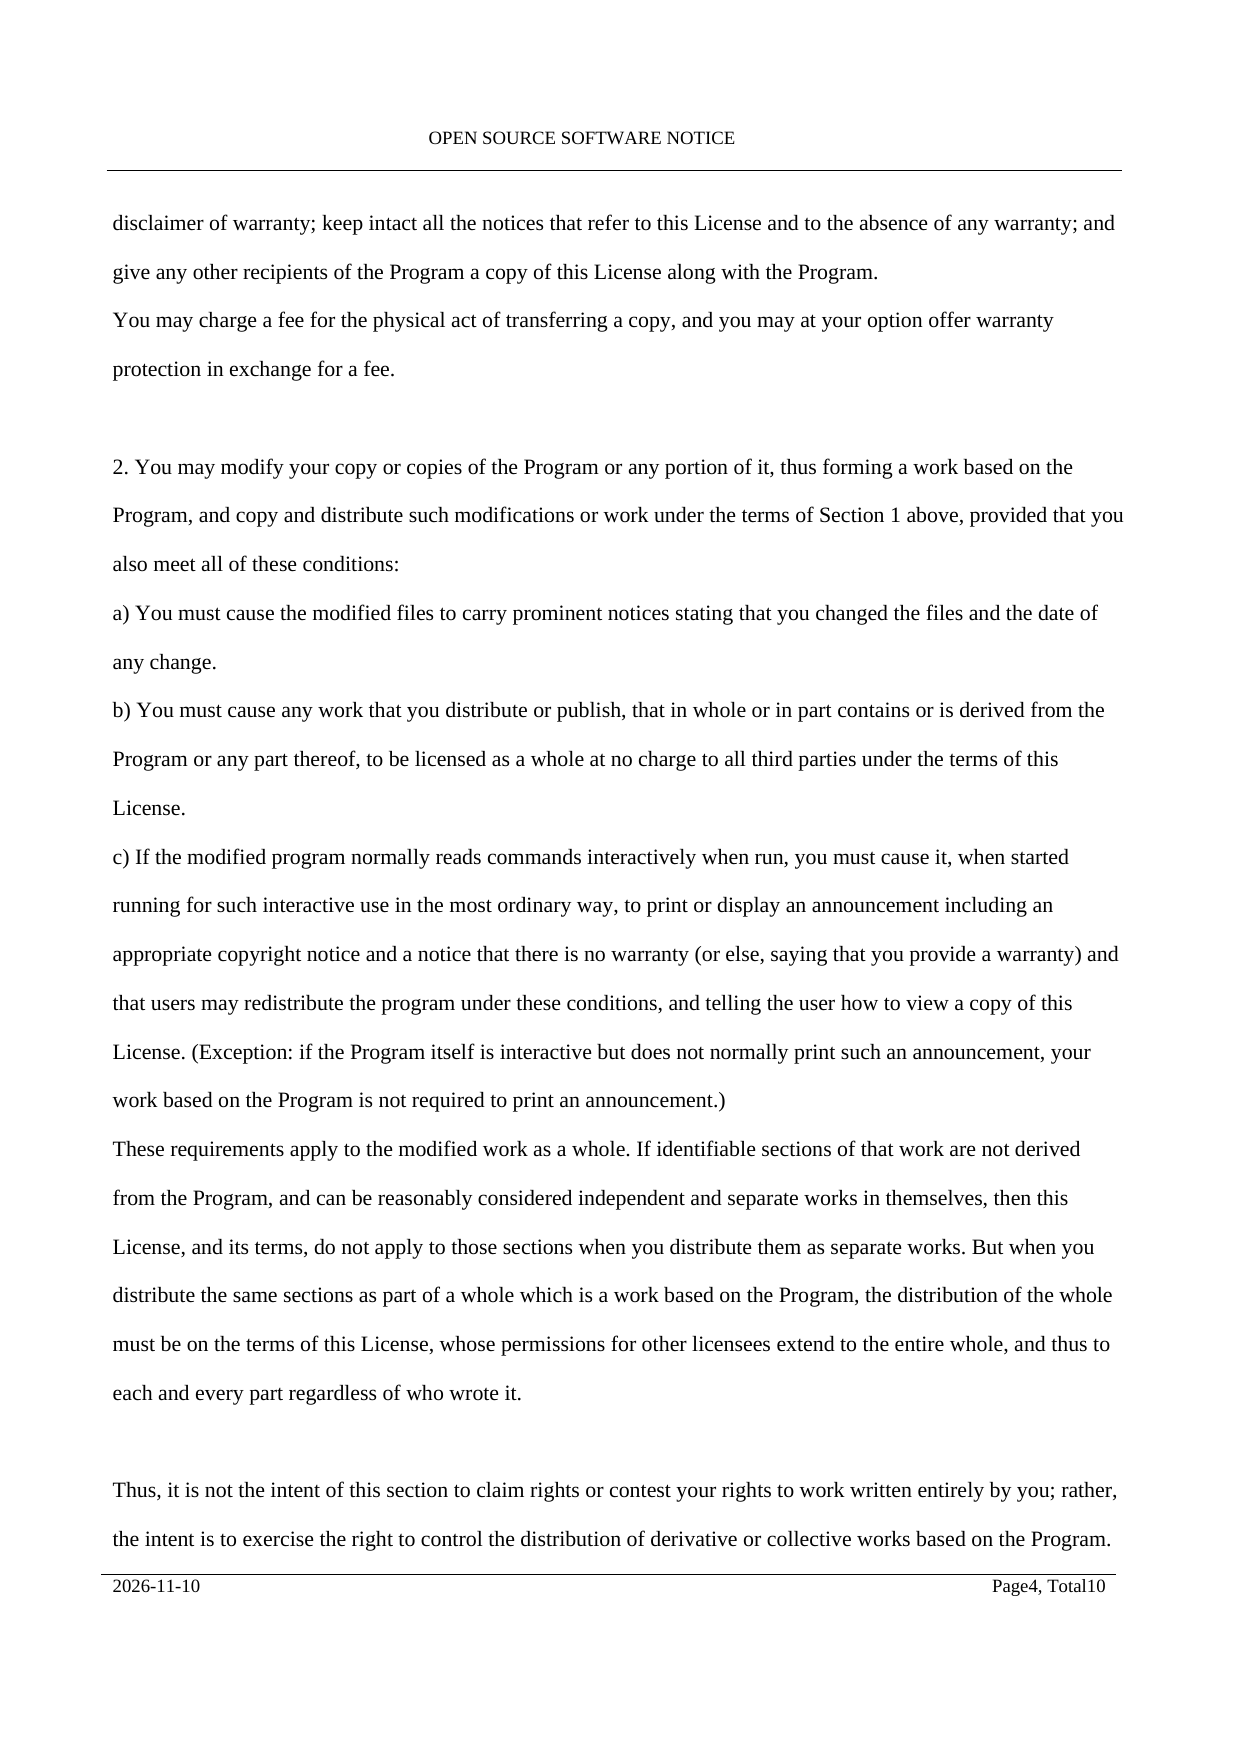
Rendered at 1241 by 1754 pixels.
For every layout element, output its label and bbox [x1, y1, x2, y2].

text [112, 206, 1128, 1555]
